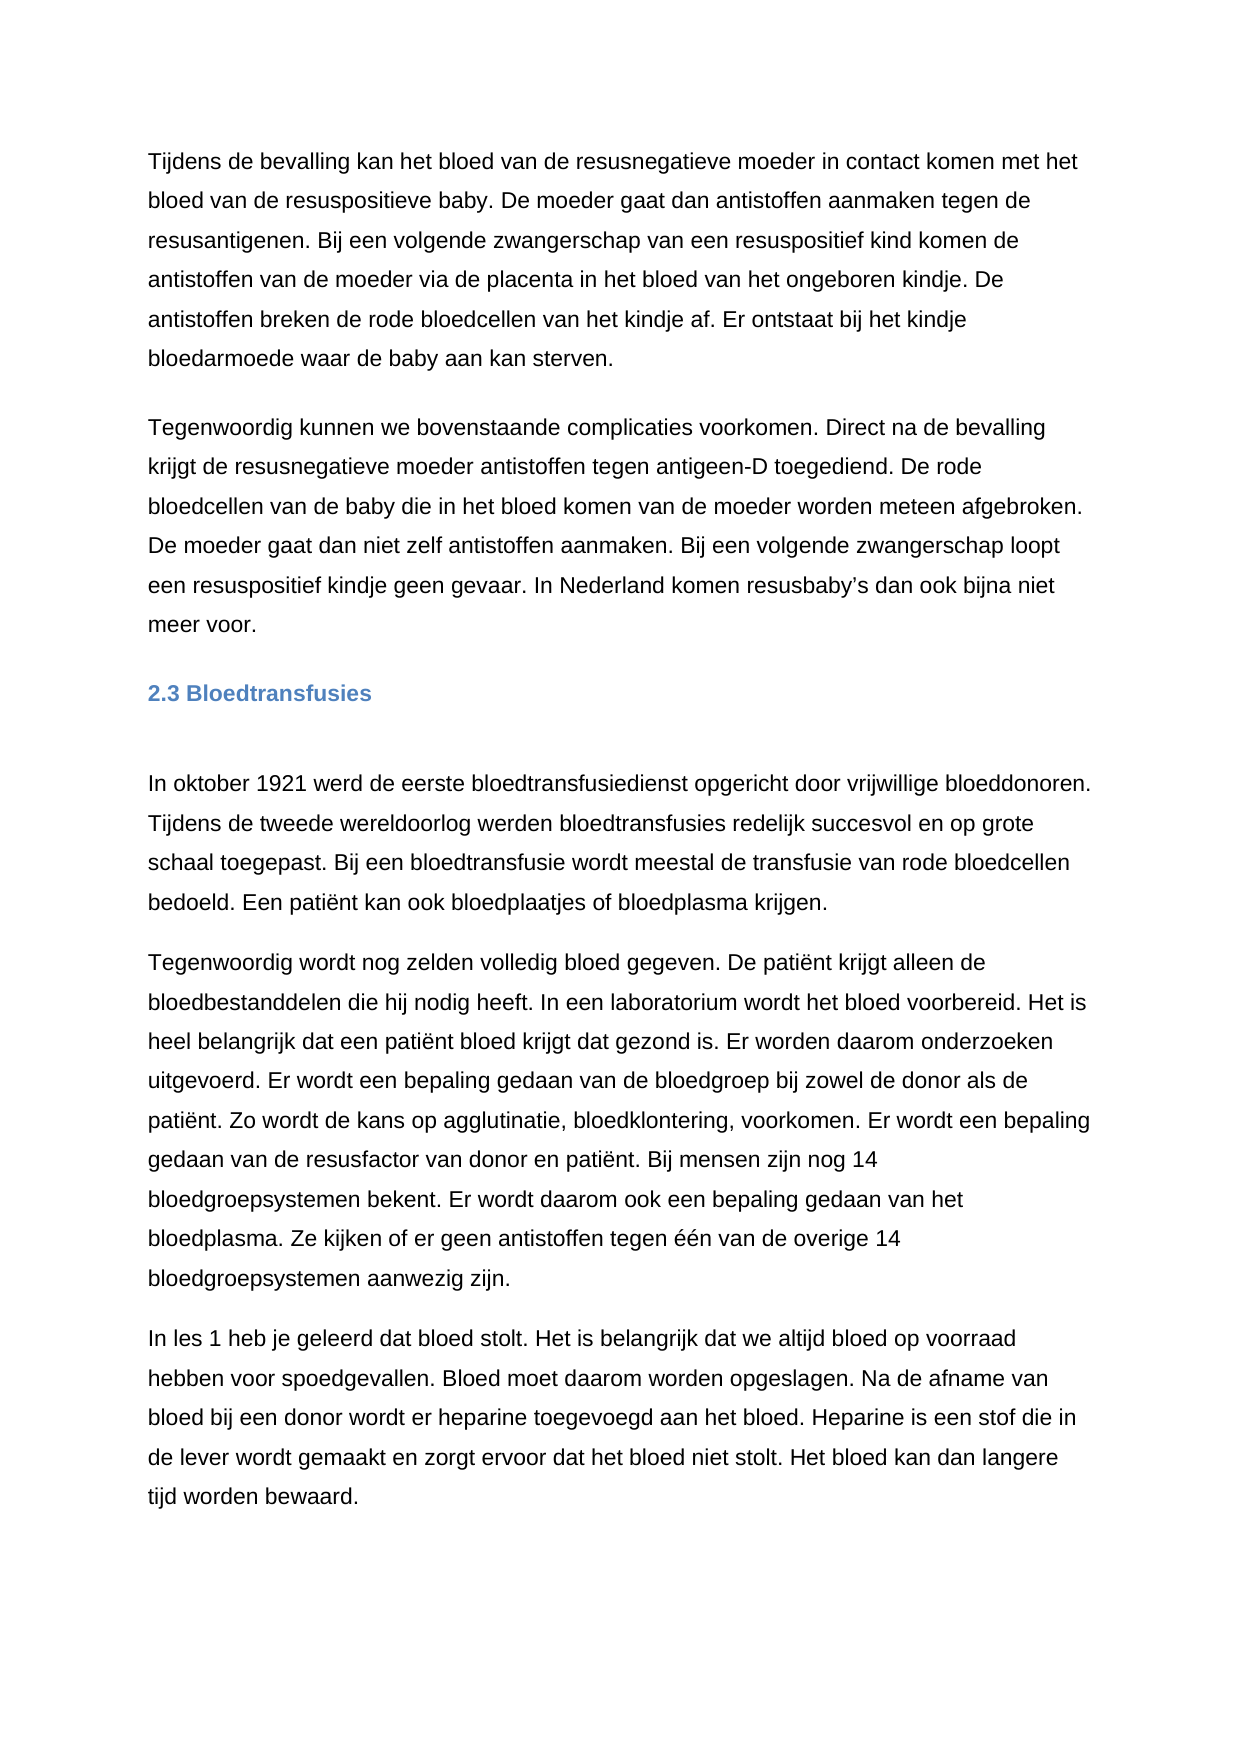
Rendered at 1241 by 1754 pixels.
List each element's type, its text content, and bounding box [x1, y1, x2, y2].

text In oktober 1921 werd de eerste bloedtransfusiedienst opgericht door vrijwillige bloeddonoren. Tijdens de tweede wereldoorlog werden bloedtransfusies redelijk succesvol en op grote schaal toegepast. Bij een bloedtransfusie wordt meestal de transfusie van rode bloedcellen bedoeld. Een patiënt kan ook bloedplaatjes of bloedplasma krijgen. [148, 770, 1093, 915]
text Tegenwoordig kunnen we bovenstaande complicaties voorkomen. Direct na de bevalling krijgt de resusnegatieve moeder antistoffen tegen antigeen-D toegediend. De rode bloedcellen van de baby die in het bloed komen van de moeder worden meteen afgebroken. De moeder gaat dan niet zelf antistoffen aanmaken. Bij een volgende zwangerschap loopt een resuspositief kindje geen gevaar. In Nederland komen resusbaby’s dan ook bijna niet meer voor. [148, 414, 1093, 637]
subtitle 2.3 Bloedtransfusies [148, 680, 1093, 706]
text Tegenwoordig wordt nog zelden volledig bloed gegeven. De patiënt krijgt alleen de bloedbestanddelen die hij nodig heeft. In een laboratorium wordt het bloed voorbereid. Het is heel belangrijk dat een patiënt bloed krijgt dat gezond is. Er worden daarom onderzoeken uitgevoerd. Er wordt een bepaling gedaan van de bloedgroep bij zowel de donor als de patiënt. Zo wordt de kans op agglutinatie, bloedklontering, voorkomen. Er wordt een bepaling gedaan van de resusfactor van donor en patiënt. Bij mensen zijn nog 14 bloedgroepsystemen bekent. Er wordt daarom ook een bepaling gedaan van het bloedplasma. Ze kijken of er geen antistoffen tegen één van de overige 14 bloedgroepsystemen aanwezig zijn. [148, 949, 1093, 1291]
text In les 1 heb je geleerd dat bloed stolt. Het is belangrijk dat we altijd bloed op voorraad hebben voor spoedgevallen. Bloed moet daarom worden opgeslagen. Na de afname van bloed bij een donor wordt er heparine toegevoegd aan het bloed. Heparine is een stof die in de lever wordt gemaakt en zorgt ervoor dat het bloed niet stolt. Het bloed kan dan langere tijd worden bewaard. [148, 1325, 1093, 1509]
text Tijdens de bevalling kan het bloed van de resusnegatieve moeder in contact komen met het bloed van de resuspositieve baby. De moeder gaat dan antistoffen aanmaken tegen de resusantigenen. Bij een volgende zwangerschap van een resuspositief kind komen de antistoffen van de moeder via de placenta in het bloed van het ongeboren kindje. De antistoffen breken de rode bloedcellen van het kindje af. Er ontstaat bij het kindje bloedarmoede waar de baby aan kan sterven. [148, 148, 1093, 371]
